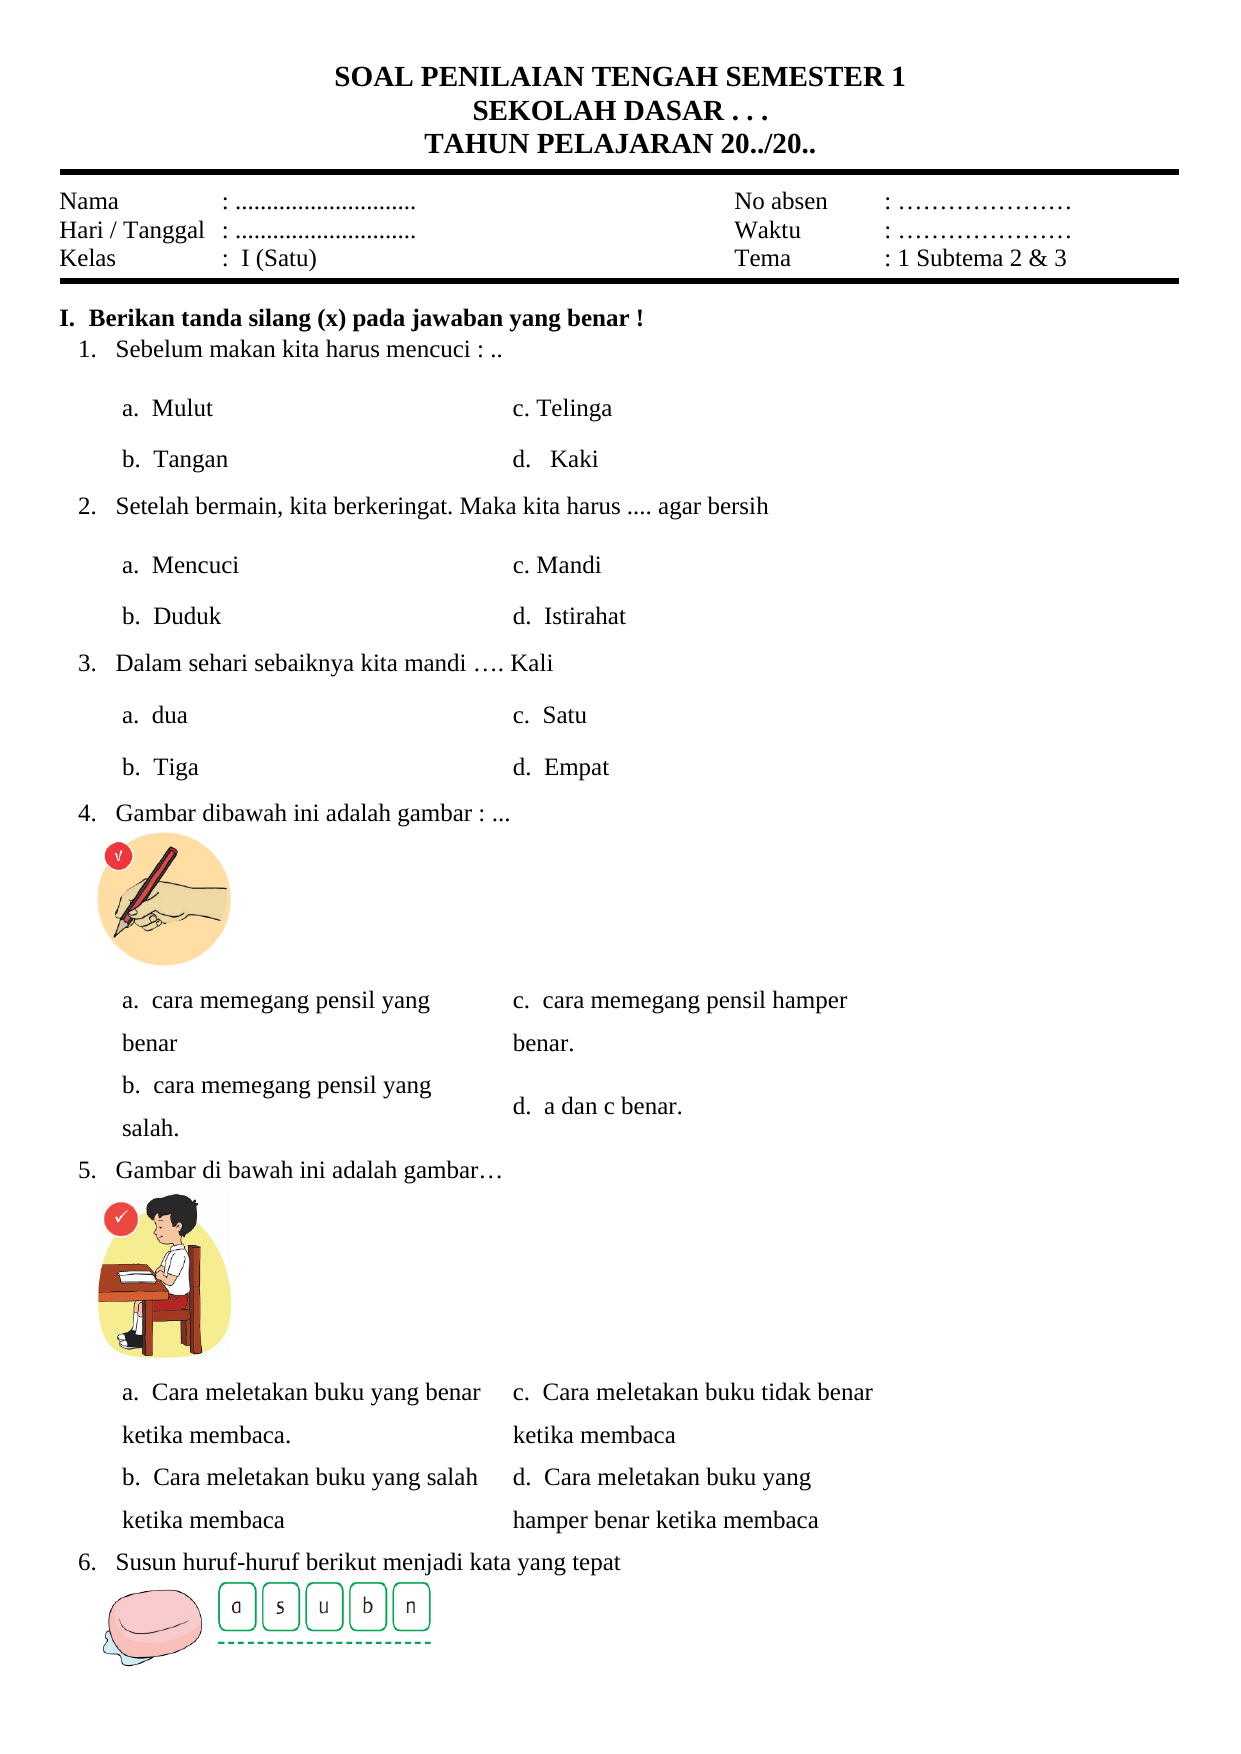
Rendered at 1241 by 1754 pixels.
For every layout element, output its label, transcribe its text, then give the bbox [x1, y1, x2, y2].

table_cell b. Duduk [116, 596, 502, 648]
table_cell b. Tiga [116, 747, 502, 798]
table_cell b. Cara meletakan buku yang salah ketika membaca [116, 1462, 502, 1547]
list Susun huruf-huruf berikut menjadi kata yang tepat [78, 1547, 1181, 1576]
picture [96, 1187, 231, 1359]
picture [96, 1580, 433, 1668]
list Setelah bermain, kita berkeringat. Maka kita harus .... agar bersih [78, 491, 1181, 520]
table_cell d. Empat [502, 747, 888, 798]
text SEKOLAH DASAR . . . [59, 93, 1181, 126]
table_header c. Satu [502, 696, 888, 747]
list Berikan tanda silang (x) pada jawaban yang benar ! [59, 303, 1181, 332]
text Kelas : I (Satu) Tema : 1 Subtema 2 & 3 [59, 243, 1176, 272]
text TAHUN PELAJARAN 20../20.. [59, 126, 1181, 160]
table_cell d. Kaki [502, 440, 1193, 491]
table_header c. Cara meletakan buku tidak benar ketika membaca [502, 1377, 888, 1462]
table_header a. cara memegang pensil yang benar [116, 985, 502, 1070]
table_cell b. cara memegang pensil yang salah. [116, 1070, 502, 1155]
table_header a. Mencuci [116, 545, 502, 596]
table_cell d. Istirahat [502, 596, 888, 648]
table_cell d. Cara meletakan buku yang hamper benar ketika membaca [502, 1462, 888, 1547]
table_header c. Mandi [502, 545, 888, 596]
table_header c. Telinga [502, 388, 1193, 440]
table_header c. cara memegang pensil hamper benar. [502, 985, 888, 1070]
list Gambar dibawah ini adalah gambar : ... [78, 798, 1181, 827]
text Hari / Tanggal : ............................. Waktu : ………………… [59, 215, 1176, 243]
picture [96, 831, 231, 966]
list Sebelum makan kita harus mencuci : .. [78, 334, 1181, 363]
text Nama : ............................. No absen : ………………… [59, 186, 1176, 215]
table_header a. Mulut [116, 388, 502, 440]
list Gambar di bawah ini adalah gambar… [78, 1155, 1181, 1183]
list Dalam sehari sebaiknya kita mandi …. Kali [78, 648, 1181, 677]
table_header a. Cara meletakan buku yang benar ketika membaca. [116, 1377, 502, 1462]
table_cell d. a dan c benar. [502, 1070, 888, 1155]
table_cell b. Tangan [116, 440, 502, 491]
table_header a. dua [116, 696, 502, 747]
text SOAL PENILAIAN TENGAH SEMESTER 1 [59, 59, 1181, 93]
